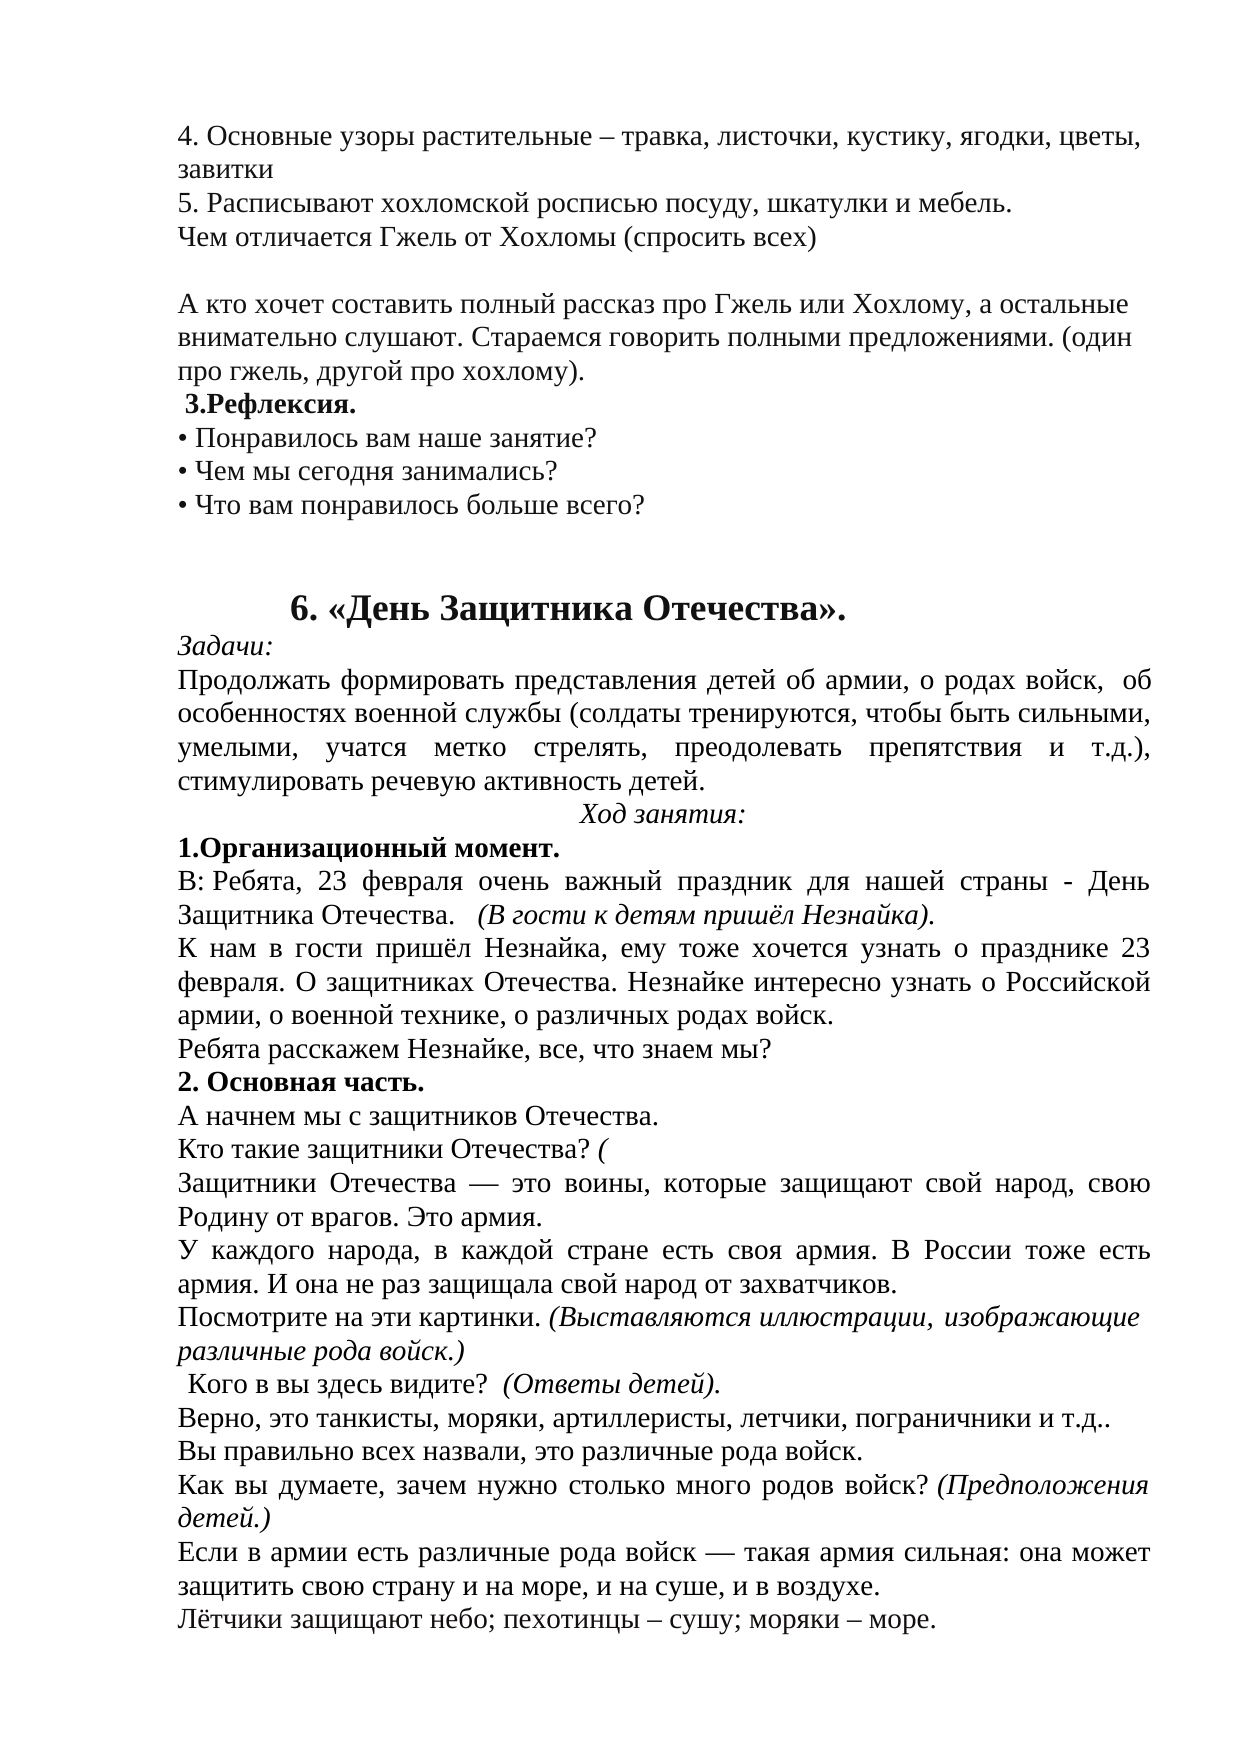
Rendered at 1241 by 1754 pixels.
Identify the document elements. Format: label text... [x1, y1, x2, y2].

text У каждого народа, в каждой стране есть своя армия. В России тоже есть армия. И она не раз защищала свой народ от захватчиков. [177, 1232, 1152, 1299]
text В: Ребята, 23 февраля очень важный праздник для нашей страны - День Защитника Отечества. (В гости к детям пришёл Незнайка). [177, 863, 1152, 930]
text А кто хочет составить полный рассказ про Гжель или Хохлому, а остальные внимательно слушают. Стараемся говорить полными предложениями. (один про гжель, другой про хохлому). [177, 286, 1152, 386]
text • Что вам понравилось больше всего? [177, 487, 1152, 521]
text 1.Организационный момент. [177, 830, 1152, 863]
text Ребята расскажем Незнайке, все, что знаем мы? [177, 1031, 1152, 1064]
text Ход занятия: [177, 796, 1152, 830]
text А начнем мы с защитников Отечества. [177, 1098, 1152, 1132]
list «День Защитника Отечества». [290, 585, 1152, 628]
text Посмотрите на эти картинки. (Выставляются иллюстрации, изображающие различные рода войск.) [177, 1299, 1152, 1366]
text Защитники Отечества — это воины, которые защищают свой народ, свою Родину от врагов. Это армия. [177, 1165, 1152, 1232]
text Если в армии есть различные рода войск — такая армия сильная: она может защитить свою страну и на море, и на суше, и в воздухе. [177, 1534, 1152, 1601]
text 2. Основная часть. [177, 1064, 1152, 1098]
text Чем отличается Гжель от Хохломы (спросить всех) [177, 219, 1152, 252]
text Задачи: [177, 628, 1152, 662]
text Лётчики защищают небо; пехотинцы – сушу; моряки – море. [177, 1601, 1152, 1635]
text К нам в гости пришёл Незнайка, ему тоже хочется узнать о празднике 23 февраля. О защитниках Отечества. Незнайке интересно узнать о Российской армии, о военной технике, о различных родах войск. [177, 930, 1152, 1031]
text Кого в вы здесь видите? (Ответы детей). Верно, это танкисты, моряки, артиллеристы, летчики, пограничники и т.д.. Вы правильно всех назвали, это различные рода войск. [177, 1366, 1152, 1467]
text Как вы думаете, зачем нужно столько много родов войск? (Предположения детей.) [177, 1467, 1152, 1534]
text 5. Расписывают хохломской росписью посуду, шкатулки и мебель. [177, 185, 1152, 219]
text • Чем мы сегодня занимались? [177, 453, 1152, 487]
text 3.Рефлексия. [177, 386, 1152, 420]
text 4. Основные узоры растительные – травка, листочки, кустику, ягодки, цветы, завитки [177, 118, 1152, 185]
text Продолжать формировать представления детей об армии, о родах войск, об особенностях военной службы (солдаты тренируются, чтобы быть сильными, умелыми, учатся метко стрелять, преодолевать препятствия и т.д.), стимулировать речевую активность детей. [177, 662, 1152, 796]
text • Понравилось вам наше занятие? [177, 420, 1152, 453]
text Кто такие защитники Отечества? ( [177, 1132, 1152, 1165]
